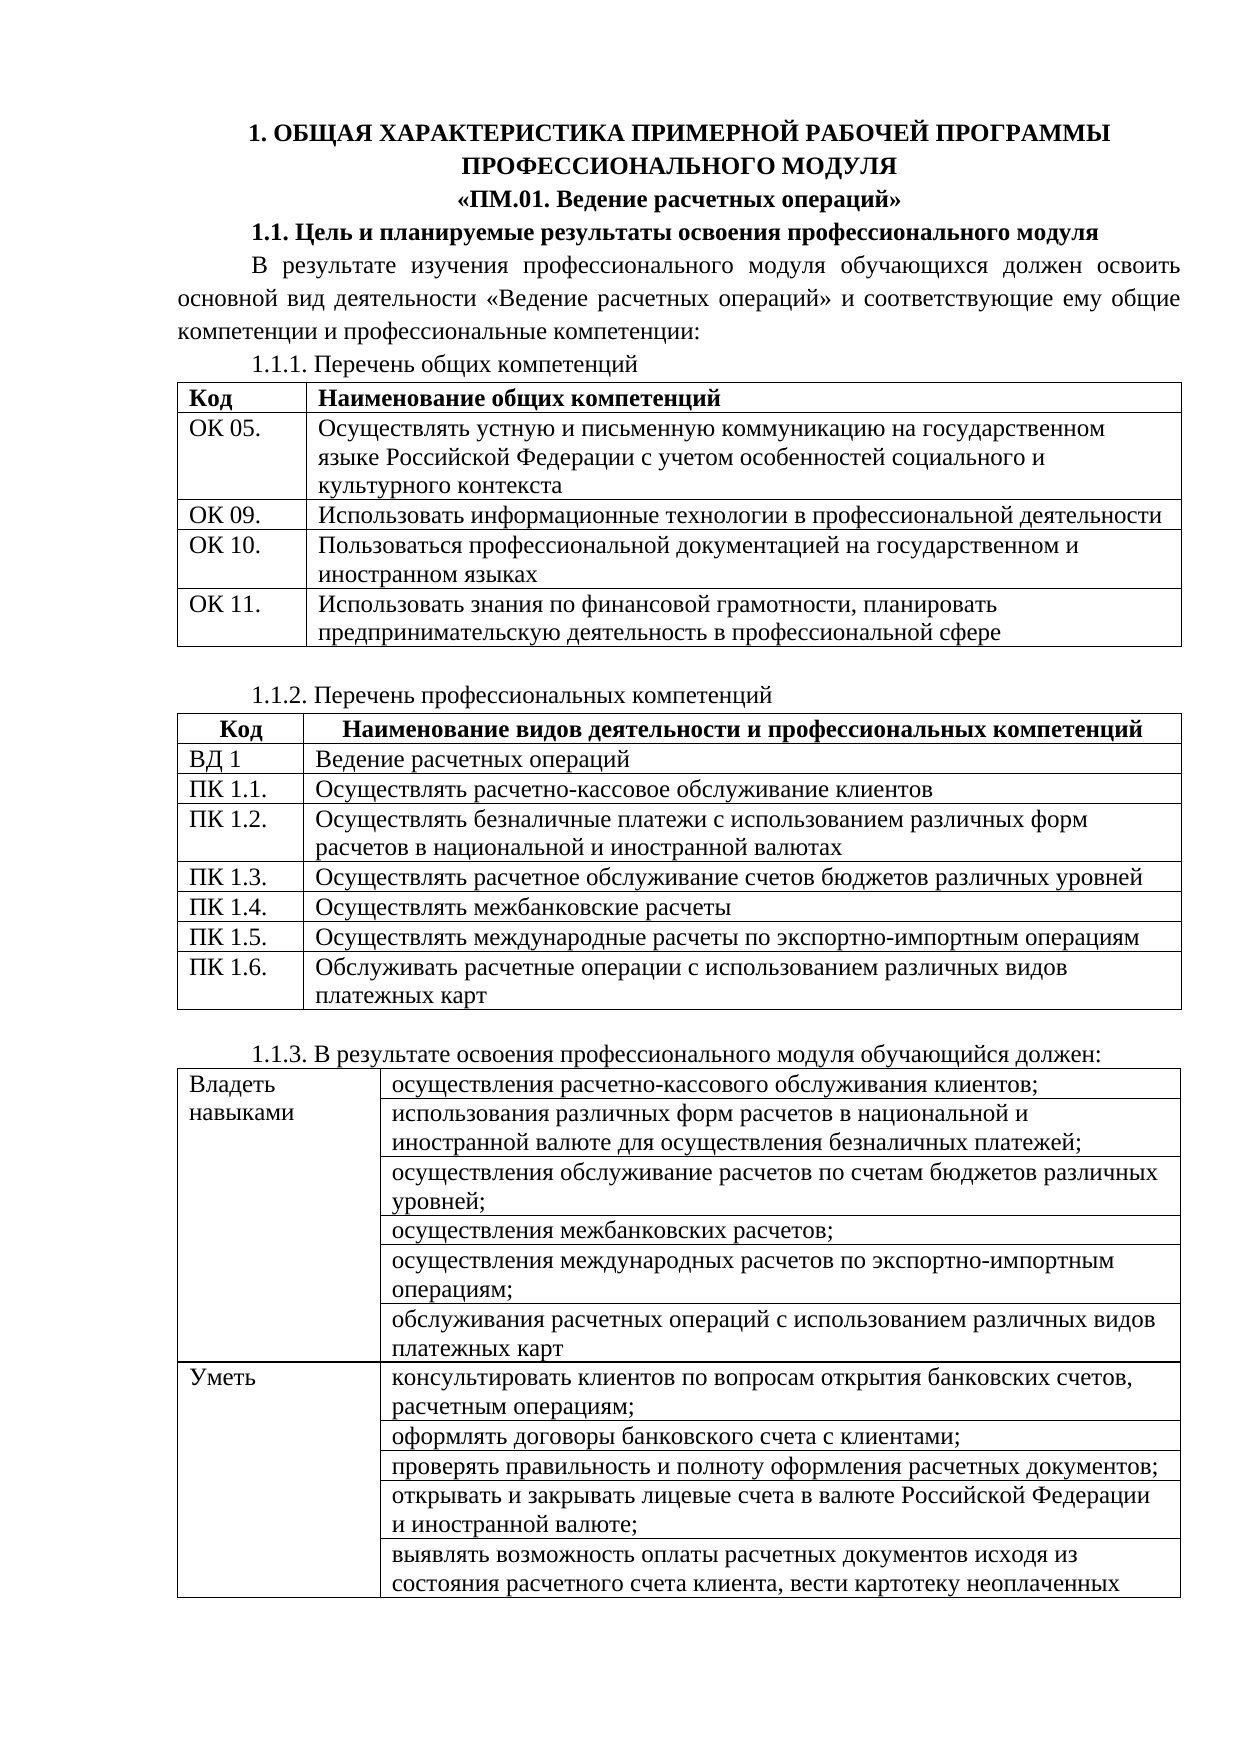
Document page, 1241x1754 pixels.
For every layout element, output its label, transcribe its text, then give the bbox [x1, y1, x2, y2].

table_cell ОК 11. [178, 589, 306, 646]
table_cell Осуществлять международные расчеты по экспортно-импортным операциям [304, 922, 1181, 951]
text 1.1.2. Перечень профессиональных компетенций [177, 680, 1181, 709]
table_cell Ведение расчетных операций [304, 744, 1181, 773]
table_cell открывать и закрывать лицевые счета в валюте Российской Федерации и иностранной валюте; [381, 1481, 1180, 1538]
text «ПМ.01. Ведение расчетных операций» [177, 184, 1181, 213]
text ПРОФЕССИОНАЛЬНОГО МОДУЛЯ [177, 151, 1181, 180]
table_cell Использовать знания по финансовой грамотности, планировать предпринимательскую деятельность в профессиональной сфере [307, 589, 1181, 646]
table_cell Уметь [178, 1363, 380, 1597]
table_cell ОК 09. [178, 500, 306, 529]
table_header Код [178, 714, 303, 743]
table_header Код [178, 383, 306, 412]
table_cell оформлять договоры банковского счета с клиентами; [381, 1421, 1180, 1450]
table_header Владеть навыками [178, 1069, 380, 1361]
table_cell Использовать информационные технологии в профессиональной деятельности [307, 500, 1181, 529]
table_cell Осуществлять устную и письменную коммуникацию на государственном языке Российской Федерации с учетом особенностей социального и культурного контекста [307, 413, 1181, 499]
text 1. ОБЩАЯ ХАРАКТЕРИСТИКА ПРИМЕРНОЙ РАБОЧЕЙ ПРОГРАММЫ [177, 118, 1181, 147]
text 1.1. Цель и планируемые результаты освоения профессионального модуля [177, 217, 1181, 246]
table_header Наименование общих компетенций [307, 383, 1181, 412]
table_cell ПК 1.5. [178, 922, 303, 951]
table_cell консультировать клиентов по вопросам открытия банковских счетов, расчетным операциям; [381, 1363, 1180, 1420]
table_header осуществления расчетно-кассового обслуживания клиентов; [381, 1069, 1180, 1097]
table_cell ВД 1 [178, 744, 303, 773]
table_cell проверять правильность и полноту оформления расчетных документов; [381, 1451, 1180, 1479]
table_cell ПК 1.1. [178, 774, 303, 803]
table_cell обслуживания расчетных операций с использованием различных видов платежных карт [381, 1304, 1180, 1361]
text В результате изучения профессионального модуля обучающихся должен освоить основной вид деятельности «Ведение расчетных операций» и соответствующие ему общие компетенции и профессиональные компетенции: [177, 250, 1181, 345]
table_cell Пользоваться профессиональной документацией на государственном и иностранном языках [307, 530, 1181, 588]
table_cell ОК 05. [178, 413, 306, 499]
table_cell Обслуживать расчетные операции с использованием различных видов платежных карт [304, 952, 1181, 1009]
table_cell Осуществлять межбанковские расчеты [304, 892, 1181, 921]
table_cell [381, 1539, 1180, 1597]
table_cell ПК 1.4. [178, 892, 303, 921]
table_cell осуществления межбанковских расчетов; [381, 1216, 1180, 1244]
table_cell Осуществлять расчетное обслуживание счетов бюджетов различных уровней [304, 862, 1181, 891]
text 1.1.3. В результате освоения профессионального модуля обучающийся должен: [177, 1039, 1181, 1068]
table_cell осуществления обслуживание расчетов по счетам бюджетов различных уровней; [381, 1157, 1180, 1214]
table_cell ПК 1.2. [178, 804, 303, 861]
table_cell ПК 1.3. [178, 862, 303, 891]
text 1.1.1. Перечень общих компетенций [177, 349, 1181, 378]
table_cell ПК 1.6. [178, 952, 303, 1009]
table_cell Осуществлять расчетно-кассовое обслуживание клиентов [304, 774, 1181, 803]
table_cell ОК 10. [178, 530, 306, 588]
table_cell Осуществлять безналичные платежи с использованием различных форм расчетов в национальной и иностранной валютах [304, 804, 1181, 861]
table_cell использования различных форм расчетов в национальной и иностранной валюте для осуществления безналичных платежей; [381, 1099, 1180, 1156]
table_header Наименование видов деятельности и профессиональных компетенций [304, 714, 1181, 743]
table_cell осуществления международных расчетов по экспортно-импортным операциям; [381, 1245, 1180, 1303]
